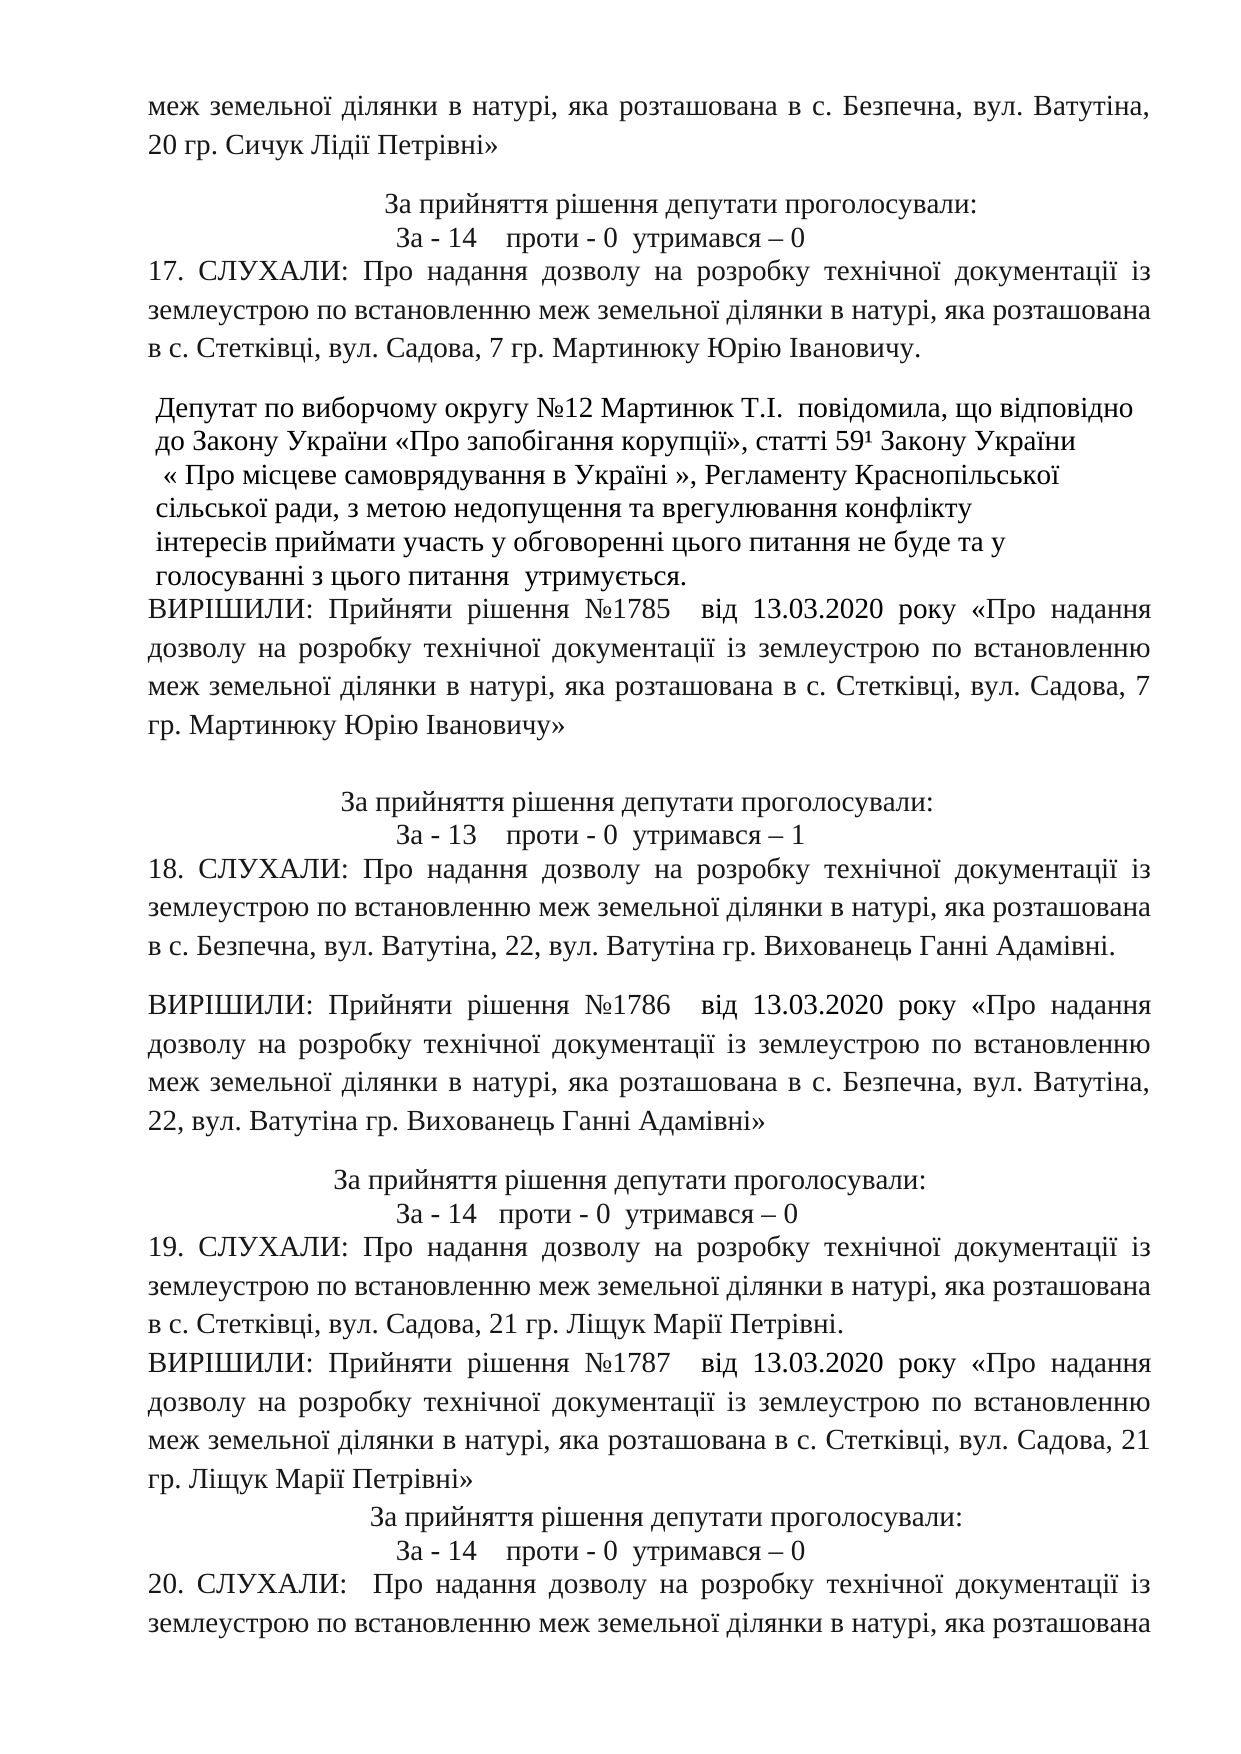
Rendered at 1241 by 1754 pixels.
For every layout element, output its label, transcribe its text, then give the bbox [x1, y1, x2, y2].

text « Про місцеве самоврядування в Україні », Регламенту Краснопільської сільської ради, з метою недопущення та врегулювання конфлікту інтересів приймати участь у обговоренні цього питання не буде та у голосуванні з цього питання утримується. [155, 457, 1152, 591]
text 18. СЛУХАЛИ: Про надання дозволу на розробку технічної документації із землеустрою по встановленню меж земельної ділянки в натурі, яка розташована в с. Безпечна, вул. Ватутіна, 22, вул. Ватутіна гр. Вихованець Ганні Адамівні. [148, 851, 1152, 962]
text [148, 88, 1152, 161]
list За прийняття рішення депутати проголосували: [129, 784, 1152, 817]
text ВИРІШИЛИ: Прийняти рішення №1786 від 13.03.2020 року «Про надання дозволу на розробку технічної документації із землеустрою по встановленню меж земельної ділянки в натурі, яка розташована в с. Безпечна, вул. Ватутіна, 22, вул. Ватутіна гр. Вихованець Ганні Адамівні» [148, 987, 1152, 1137]
list ВИРІШИЛИ: Прийняти рішення №1785 від 13.03.2020 року «Про надання дозволу на розробку технічної документації із землеустрою по встановленню меж земельної ділянки в натурі, яка розташована в с. Стетківці, вул. Садова, 7 гр. Мартинюку Юрію Івановичу» [148, 591, 1152, 740]
list За прийняття рішення депутати проголосували: [129, 186, 1152, 220]
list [148, 1566, 1152, 1638]
list 19. СЛУХАЛИ: Про надання дозволу на розробку технічної документації із землеустрою по встановленню меж земельної ділянки в натурі, яка розташована в с. Стетківці, вул. Садова, 21 гр. Ліщук Марії Петрівні. [148, 1229, 1152, 1340]
list ВИРІШИЛИ: Прийняти рішення №1787 від 13.03.2020 року «Про надання дозволу на розробку технічної документації із землеустрою по встановленню меж земельної ділянки в натурі, яка розташована в с. Стетківці, вул. Садова, 21 гр. Ліщук Марії Петрівні» [148, 1345, 1152, 1494]
text За - 13 проти - 0 утримався – 1 [148, 817, 1152, 851]
text За - 14 проти - 0 утримався – 0 [148, 1196, 1152, 1229]
text За - 14 проти - 0 утримався – 0 [148, 1533, 1152, 1566]
text Депутат по виборчому округу №12 Мартинюк Т.І. повідомила, що відповідно до Закону України «Про запобігання корупції», статті 59¹ Закону України [155, 390, 1152, 457]
text За - 14 проти - 0 утримався – 0 [148, 220, 1152, 253]
list За прийняття рішення депутати проголосували: [129, 1499, 1152, 1533]
list За прийняття рішення депутати проголосували: [129, 1162, 1152, 1196]
list 17. СЛУХАЛИ: Про надання дозволу на розробку технічної документації із землеустрою по встановленню меж земельної ділянки в натурі, яка розташована в с. Стетківці, вул. Садова, 7 гр. Мартинюку Юрію Івановичу. [148, 253, 1152, 364]
